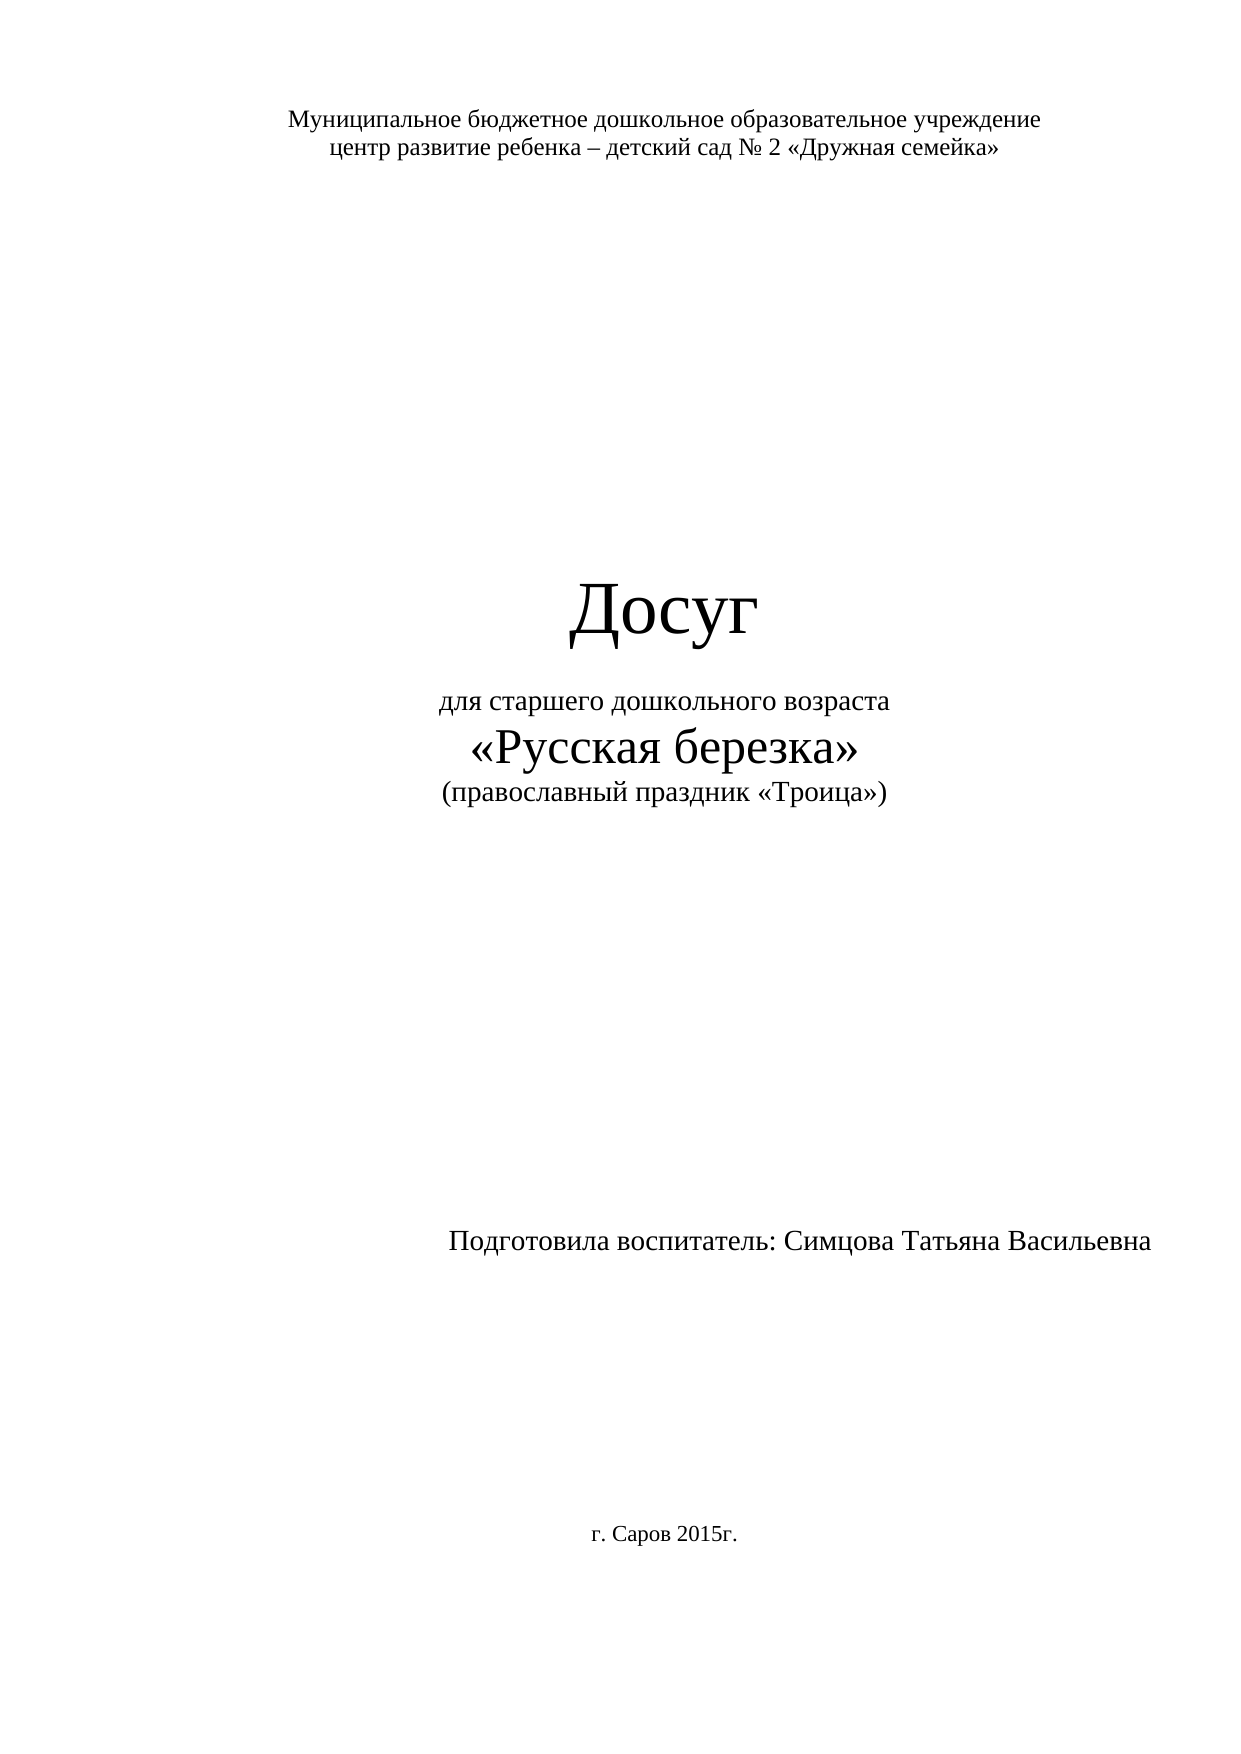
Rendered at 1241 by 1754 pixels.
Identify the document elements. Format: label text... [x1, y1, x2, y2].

text центр развитие ребенка – детский сад № 2 «Дружная семейка» [177, 132, 1152, 161]
text Досуг [177, 563, 1152, 649]
text Муниципальное бюджетное дошкольное образовательное учреждение [177, 104, 1152, 132]
text «Русская березка» [177, 716, 1152, 774]
text г. Саров 2015г. [177, 1520, 1152, 1546]
text для старшего дошкольного возраста [177, 683, 1152, 716]
text Подготовила воспитатель: Симцова Татьяна Васильевна [177, 1223, 1152, 1257]
text (православный праздник «Троица») [177, 774, 1152, 807]
